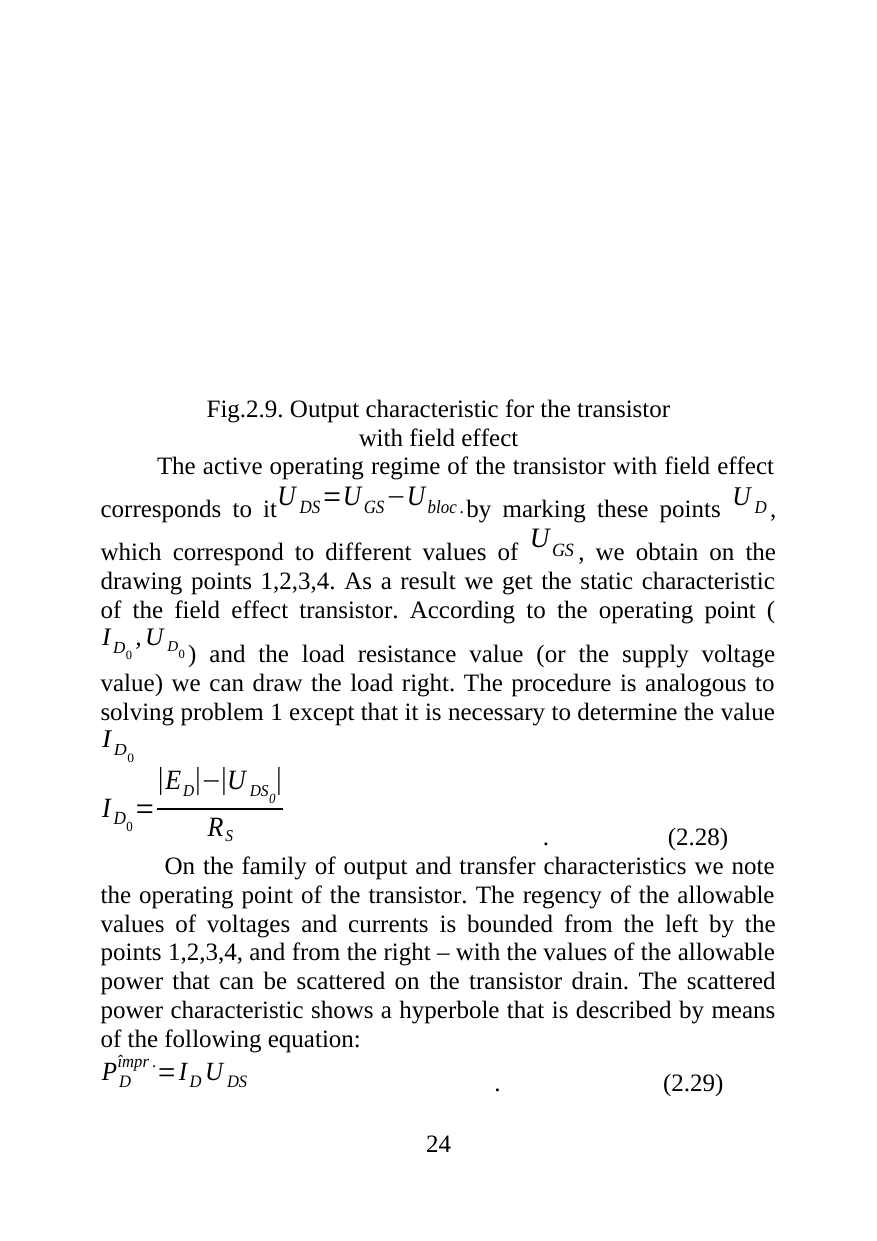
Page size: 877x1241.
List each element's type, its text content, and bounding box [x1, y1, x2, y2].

text with field effect [100, 423, 776, 451]
text On the family of output and transfer characteristics we note the operating point of the transistor. The regency of the allowable values of voltages and currents is bounded from the left by the points 1,2,3,4, and from the right – with the values of the allowable power that can be scattered on the transistor drain. The scattered power characteristic shows a hyperbole that is described by means of the following equation: [100, 851, 776, 1052]
text . (2.28) [100, 764, 776, 851]
text The active operating regime of the transistor with field effect corresponds to itby marking these points , which correspond to different values of , we obtain on the drawing points 1,2,3,4. As a result we get the static characteristic of the field effect transistor. According to the operating point () and the load resistance value (or the supply voltage value) we can draw the load right. The procedure is analogous to solving problem 1 except that it is necessary to determine the value [100, 451, 776, 764]
text . (2.29) [100, 1052, 776, 1097]
text Fig.2.9. Output characteristic for the transistor [100, 394, 776, 423]
